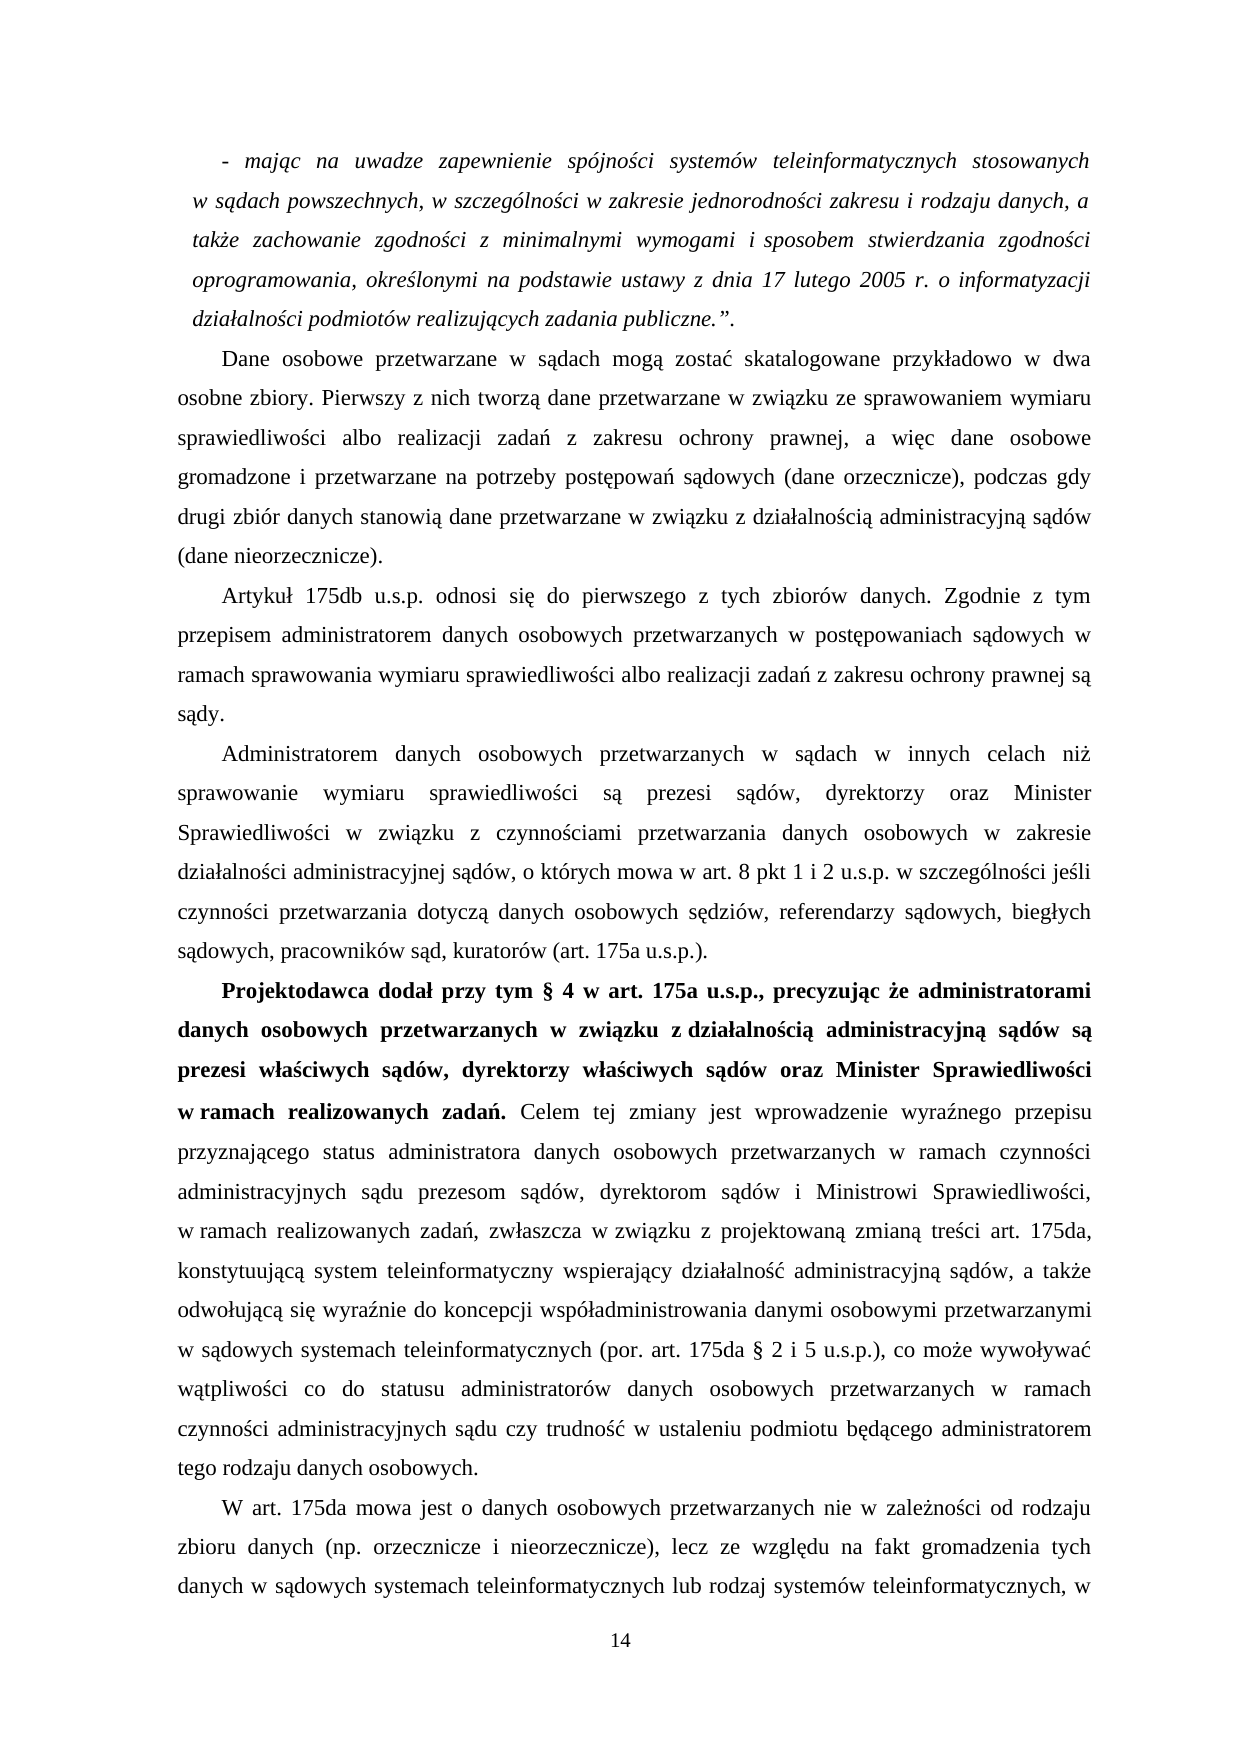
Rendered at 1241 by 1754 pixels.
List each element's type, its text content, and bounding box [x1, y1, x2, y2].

text - mając na uwadze zapewnienie spójności systemów teleinformatycznych stosowanych w sądach powszechnych, w szczególności w zakresie jednorodności zakresu i rodzaju danych, a także zachowanie zgodności z minimalnymi wymogami i sposobem stwierdzania zgodności oprogramowania, określonymi na podstawie ustawy z dnia 17 lutego 2005 r. o informatyzacji działalności podmiotów realizujących zadania publiczne.”. [192, 148, 1093, 332]
text Projektodawca dodał przy tym § 4 w art. 175a u.s.p., precyzując że administratorami danych osobowych przetwarzanych w związku z działalnością administracyjną sądów są prezesi właściwych sądów, dyrektorzy właściwych sądów oraz Minister Sprawiedliwości w ramach realizowanych zadań. Celem tej zmiany jest wprowadzenie wyraźnego przepisu przyznającego status administratora danych osobowych przetwarzanych w ramach czynności administracyjnych sądu prezesom sądów, dyrektorom sądów i Ministrowi Sprawiedliwości, w ramach realizowanych zadań, zwłaszcza w związku z projektowaną zmianą treści art. 175da, konstytuującą system teleinformatyczny wspierający działalność administracyjną sądów, a także odwołującą się wyraźnie do koncepcji współadministrowania danymi osobowymi przetwarzanymi w sądowych systemach teleinformatycznych (por. art. 175da § 2 i 5 u.s.p.), co może wywoływać wątpliwości co do statusu administratorów danych osobowych przetwarzanych w ramach czynności administracyjnych sądu czy trudność w ustaleniu podmiotu będącego administratorem tego rodzaju danych osobowych. [177, 977, 1093, 1480]
text Administratorem danych osobowych przetwarzanych w sądach w innych celach niż sprawowanie wymiaru sprawiedliwości są prezesi sądów, dyrektorzy oraz Minister Sprawiedliwości w związku z czynnościami przetwarzania danych osobowych w zakresie działalności administracyjnej sądów, o których mowa w art. 8 pkt 1 i 2 u.s.p. w szczególności jeśli czynności przetwarzania dotyczą danych osobowych sędziów, referendarzy sądowych, biegłych sądowych, pracowników sąd, kuratorów (art. 175a u.s.p.). [177, 740, 1093, 963]
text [177, 1493, 1093, 1599]
text Dane osobowe przetwarzane w sądach mogą zostać skatalogowane przykładowo w dwa osobne zbiory. Pierwszy z nich tworzą dane przetwarzane w związku ze sprawowaniem wymiaru sprawiedliwości albo realizacji zadań z zakresu ochrony prawnej, a więc dane osobowe gromadzone i przetwarzane na potrzeby postępowań sądowych (dane orzecznicze), podczas gdy drugi zbiór danych stanowią dane przetwarzane w związku z działalnością administracyjną sądów (dane nieorzecznicze). [177, 345, 1093, 569]
text Artykuł 175db u.s.p. odnosi się do pierwszego z tych zbiorów danych. Zgodnie z tym przepisem administratorem danych osobowych przetwarzanych w postępowaniach sądowych w ramach sprawowania wymiaru sprawiedliwości albo realizacji zadań z zakresu ochrony prawnej są sądy. [177, 582, 1093, 727]
